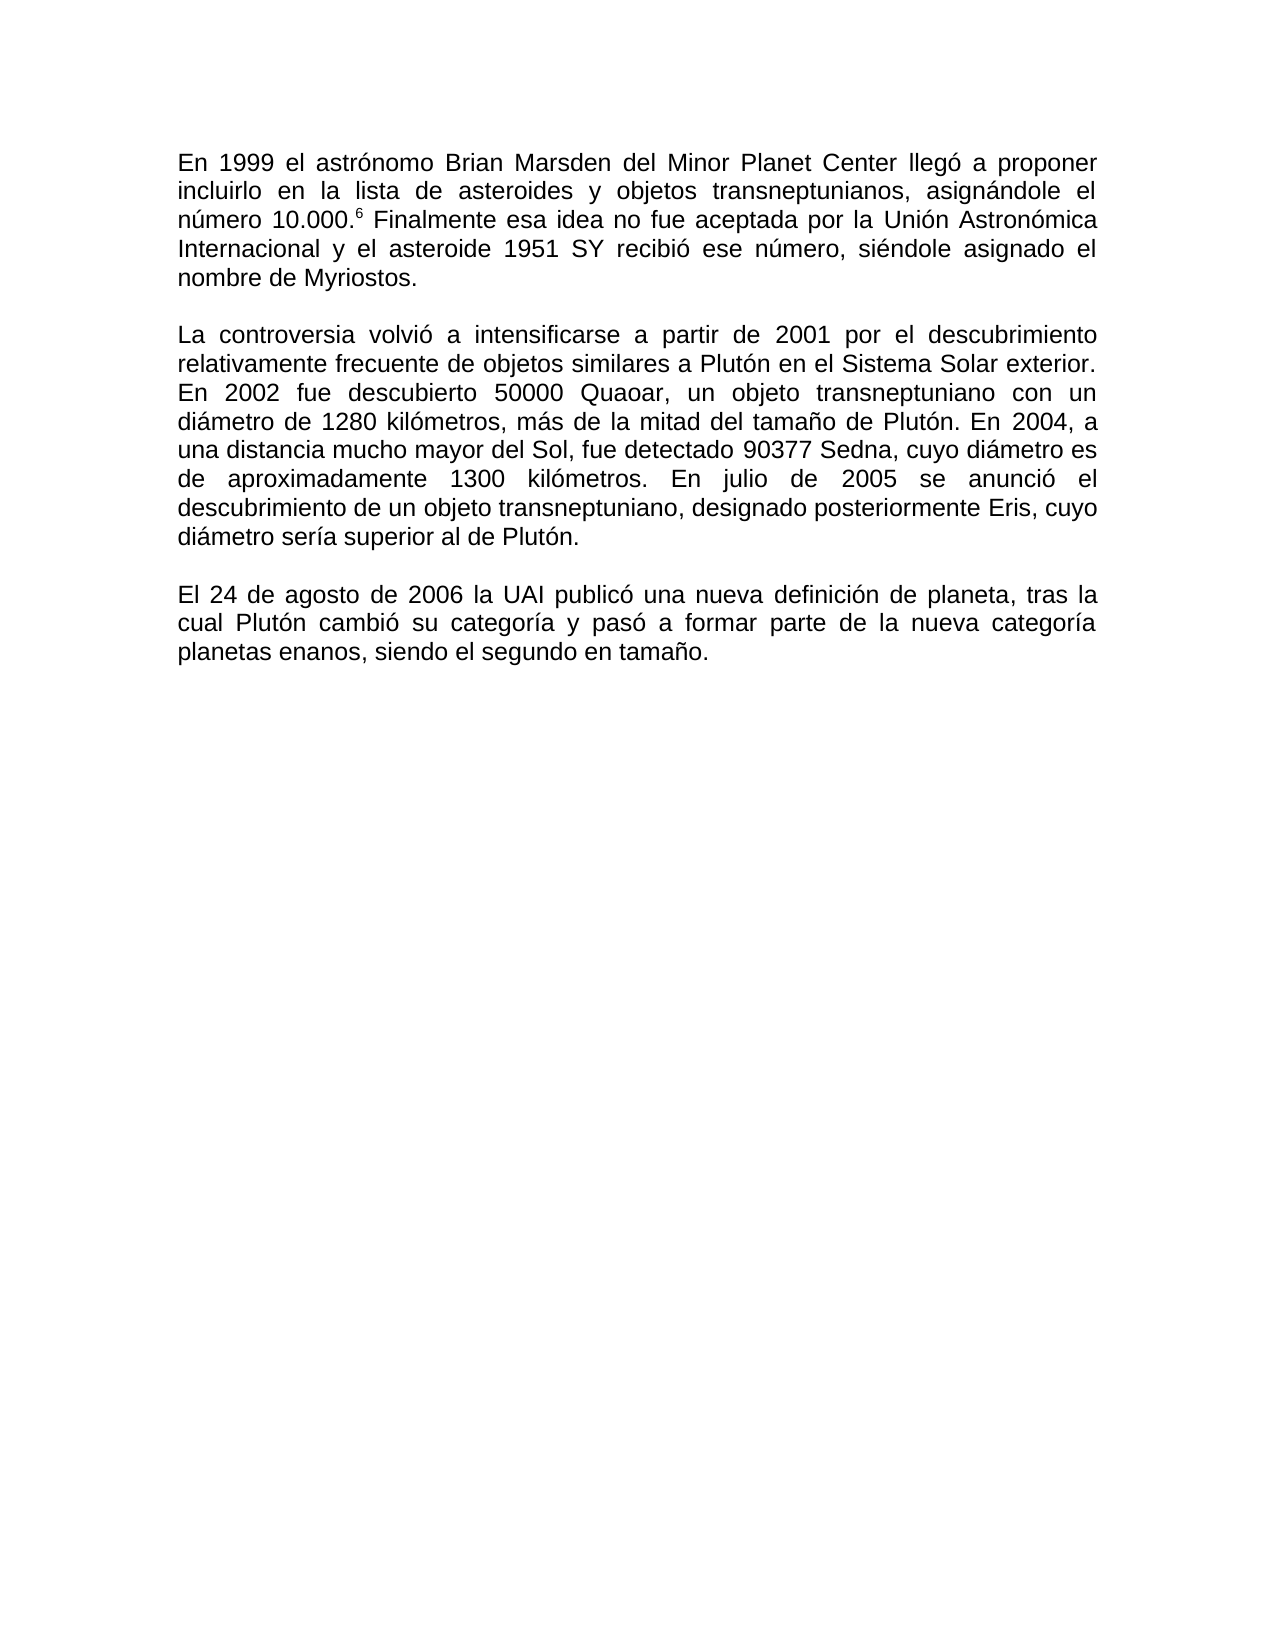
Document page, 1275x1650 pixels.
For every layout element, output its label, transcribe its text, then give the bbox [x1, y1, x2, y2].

text En 1999 el astrónomo Brian Marsden del Minor Planet Center llegó a proponer incluirlo en la lista de asteroides y objetos transneptunianos, asignándole el número 10.000.[6] Finalmente esa idea no fue aceptada por la Unión Astronómica Internacional y el asteroide 1951 SY recibió ese número, siéndole asignado el nombre de Myriostos. [177, 148, 1098, 291]
text El 24 de agosto de 2006 la UAI publicó una nueva definición de planeta, tras la cual Plutón cambió su categoría y pasó a formar parte de la nueva categoría planetas enanos, siendo el segundo en tamaño. [177, 580, 1098, 666]
text La controversia volvió a intensificarse a partir de 2001 por el descubrimiento relativamente frecuente de objetos similares a Plutón en el Sistema Solar exterior. En 2002 fue descubierto 50000 Quaoar, un objeto transneptuniano con un diámetro de 1280 kilómetros, más de la mitad del tamaño de Plutón. En 2004, a una distancia mucho mayor del Sol, fue detectado 90377 Sedna, cuyo diámetro es de aproximadamente 1300 kilómetros. En julio de 2005 se anunció el descubrimiento de un objeto transneptuniano, designado posteriormente Eris, cuyo diámetro sería superior al de Plutón. [177, 321, 1098, 551]
